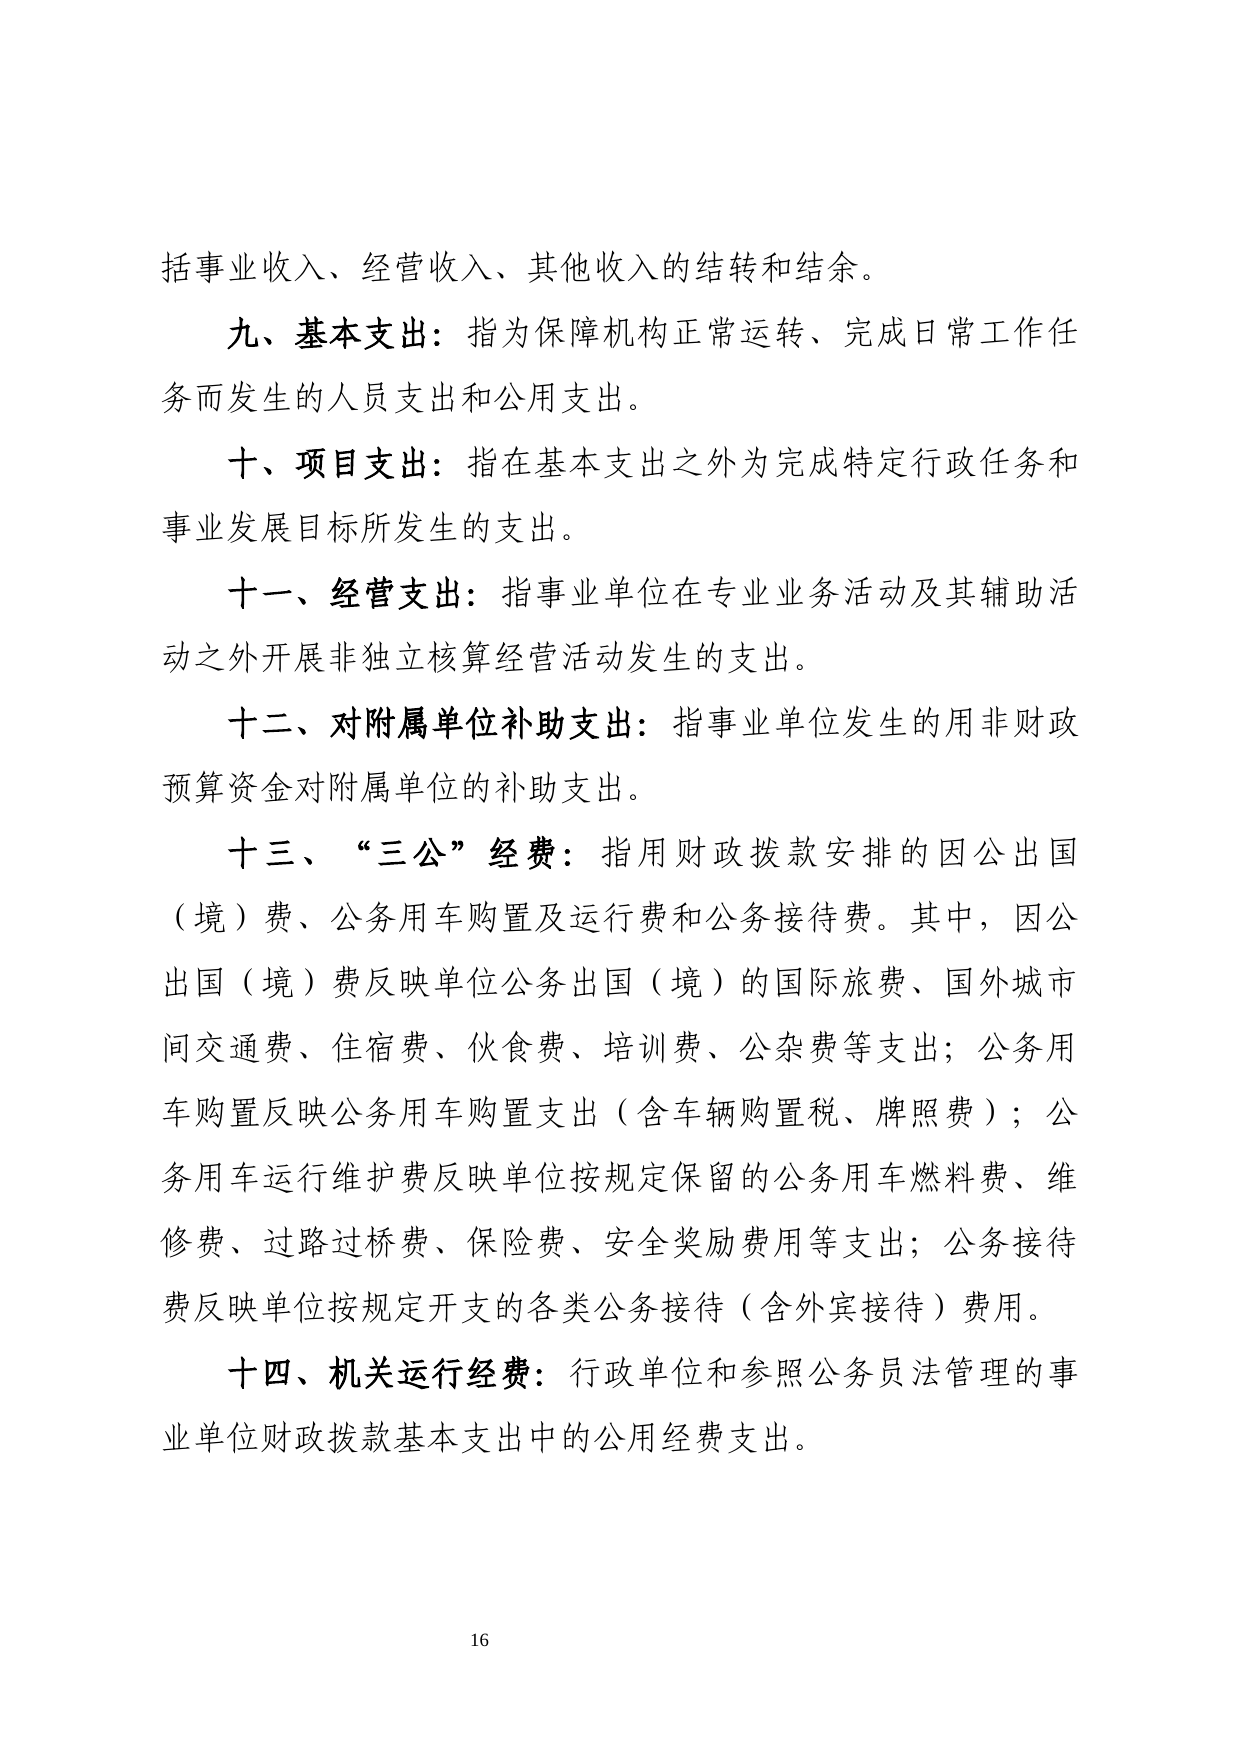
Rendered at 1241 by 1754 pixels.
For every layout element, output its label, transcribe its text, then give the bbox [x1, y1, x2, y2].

text 十一、经营支出：指事业单位在专业业务活动及其辅助活动之外开展非独立核算经营活动发生的支出。 [159, 558, 1081, 688]
text 十三、“三公”经费：指用财政拨款安排的因公出国（境）费、公务用车购置及运行费和公务接待费。其中，因公出国（境）费反映单位公务出国（境）的国际旅费、国外城市间交通费、住宿费、伙食费、培训费、公杂费等支出；公务用车购置反映公务用车购置支出（含车辆购置税、牌照费）；公务用车运行维护费反映单位按规定保留的公务用车燃料费、维修费、过路过桥费、保险费、安全奖励费用等支出；公务接待费反映单位按规定开支的各类公务接待（含外宾接待）费用。 [159, 818, 1081, 1338]
text 十四、机关运行经费：行政单位和参照公务员法管理的事业单位财政拨款基本支出中的公用经费支出。 [159, 1338, 1081, 1468]
text 十二、对附属单位补助支出：指事业单位发生的用非财政预算资金对附属单位的补助支出。 [159, 688, 1081, 818]
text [159, 233, 1081, 298]
text 九、基本支出：指为保障机构正常运转、完成日常工作任务而发生的人员支出和公用支出。 [159, 298, 1081, 428]
text 十、项目支出：指在基本支出之外为完成特定行政任务和事业发展目标所发生的支出。 [159, 428, 1081, 558]
